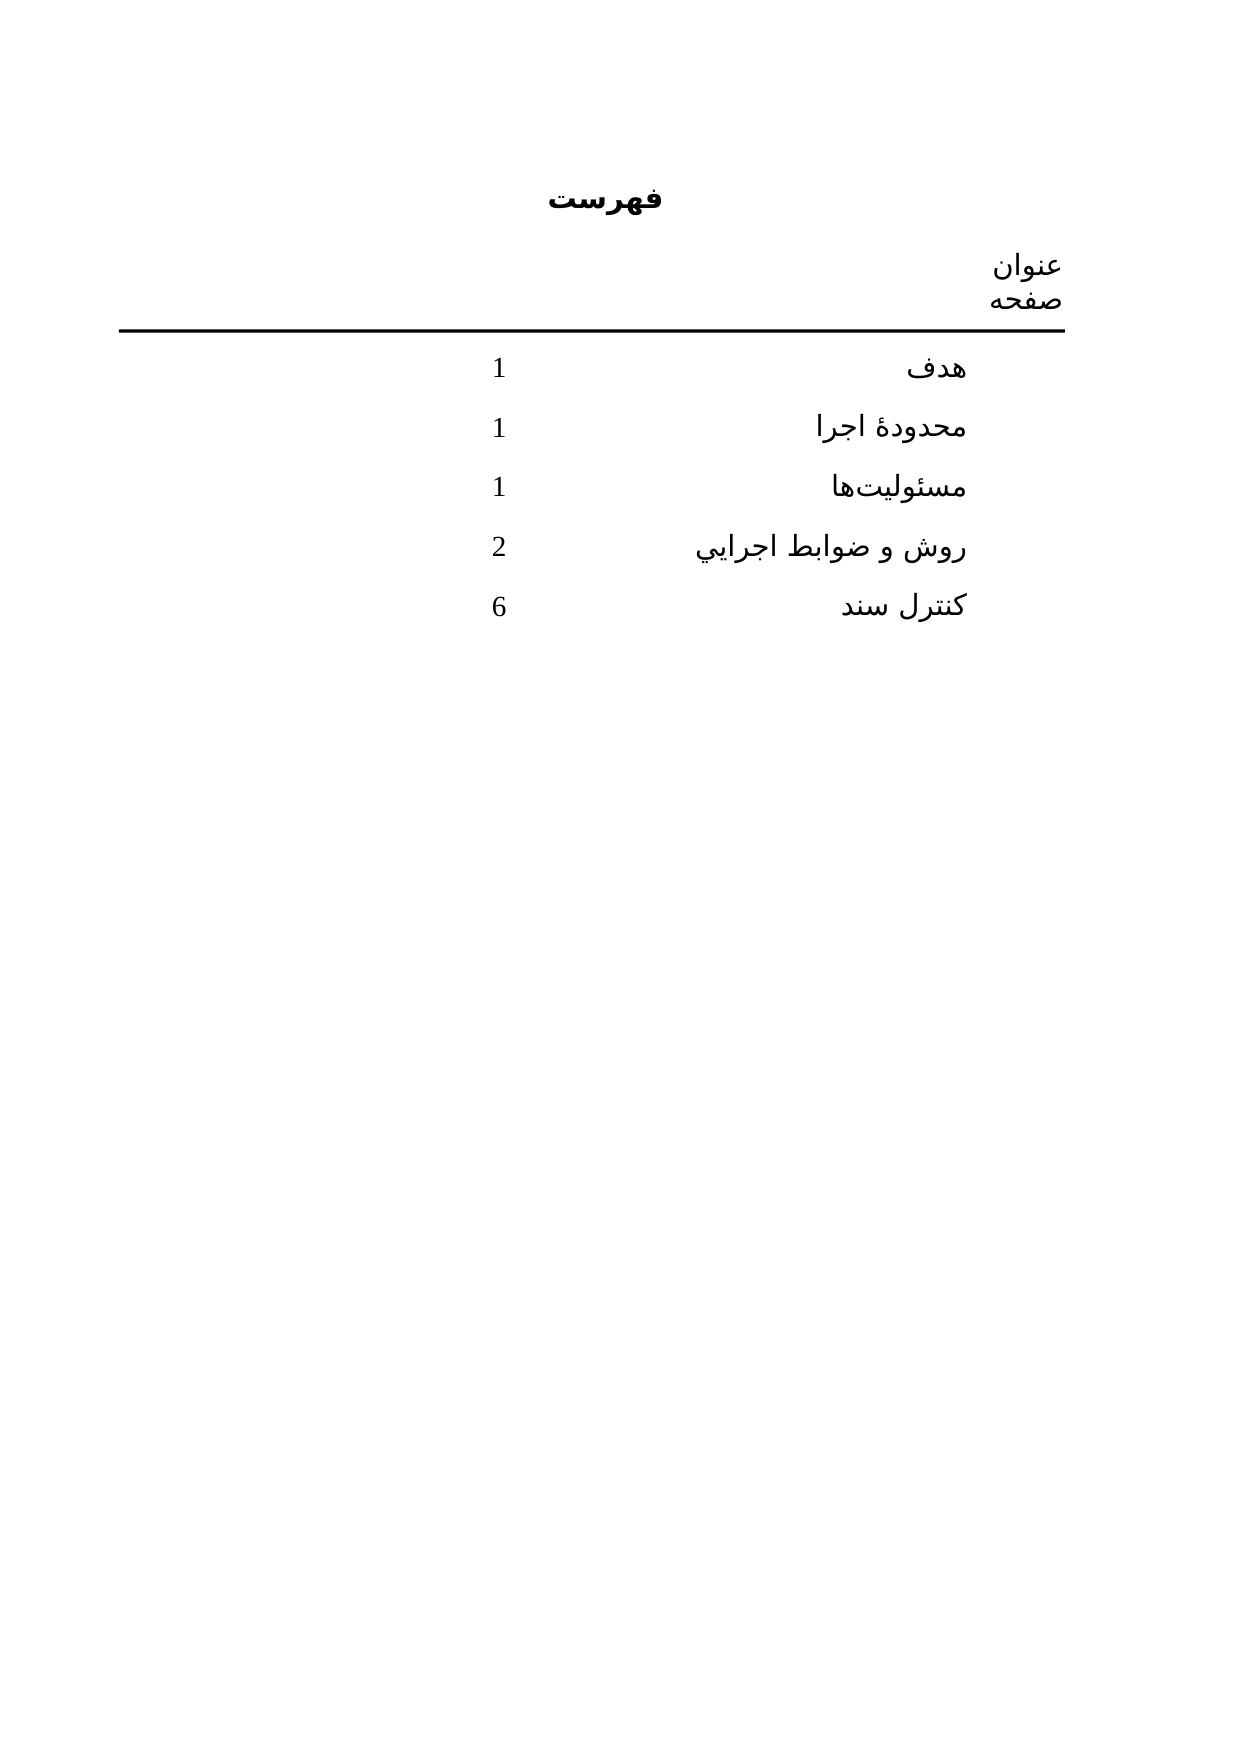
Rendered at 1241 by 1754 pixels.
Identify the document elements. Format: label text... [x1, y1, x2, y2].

text فهرست [148, 181, 1063, 215]
table_cell 2 [136, 529, 591, 588]
table_cell 1 [136, 410, 591, 469]
table_cell کنترل سند [591, 589, 1052, 648]
table_cell 6 [136, 589, 591, 648]
table_header 1 [136, 350, 591, 410]
table_cell 1 [136, 469, 591, 529]
table_header هدف [591, 350, 1052, 410]
text عنوان صفحه [148, 249, 1063, 317]
table_cell محدودۀ اجرا [591, 410, 1052, 469]
table_cell مسئوليت‌ها [591, 469, 1052, 529]
table_cell روش و ضوابط اجرايي [591, 529, 1052, 588]
